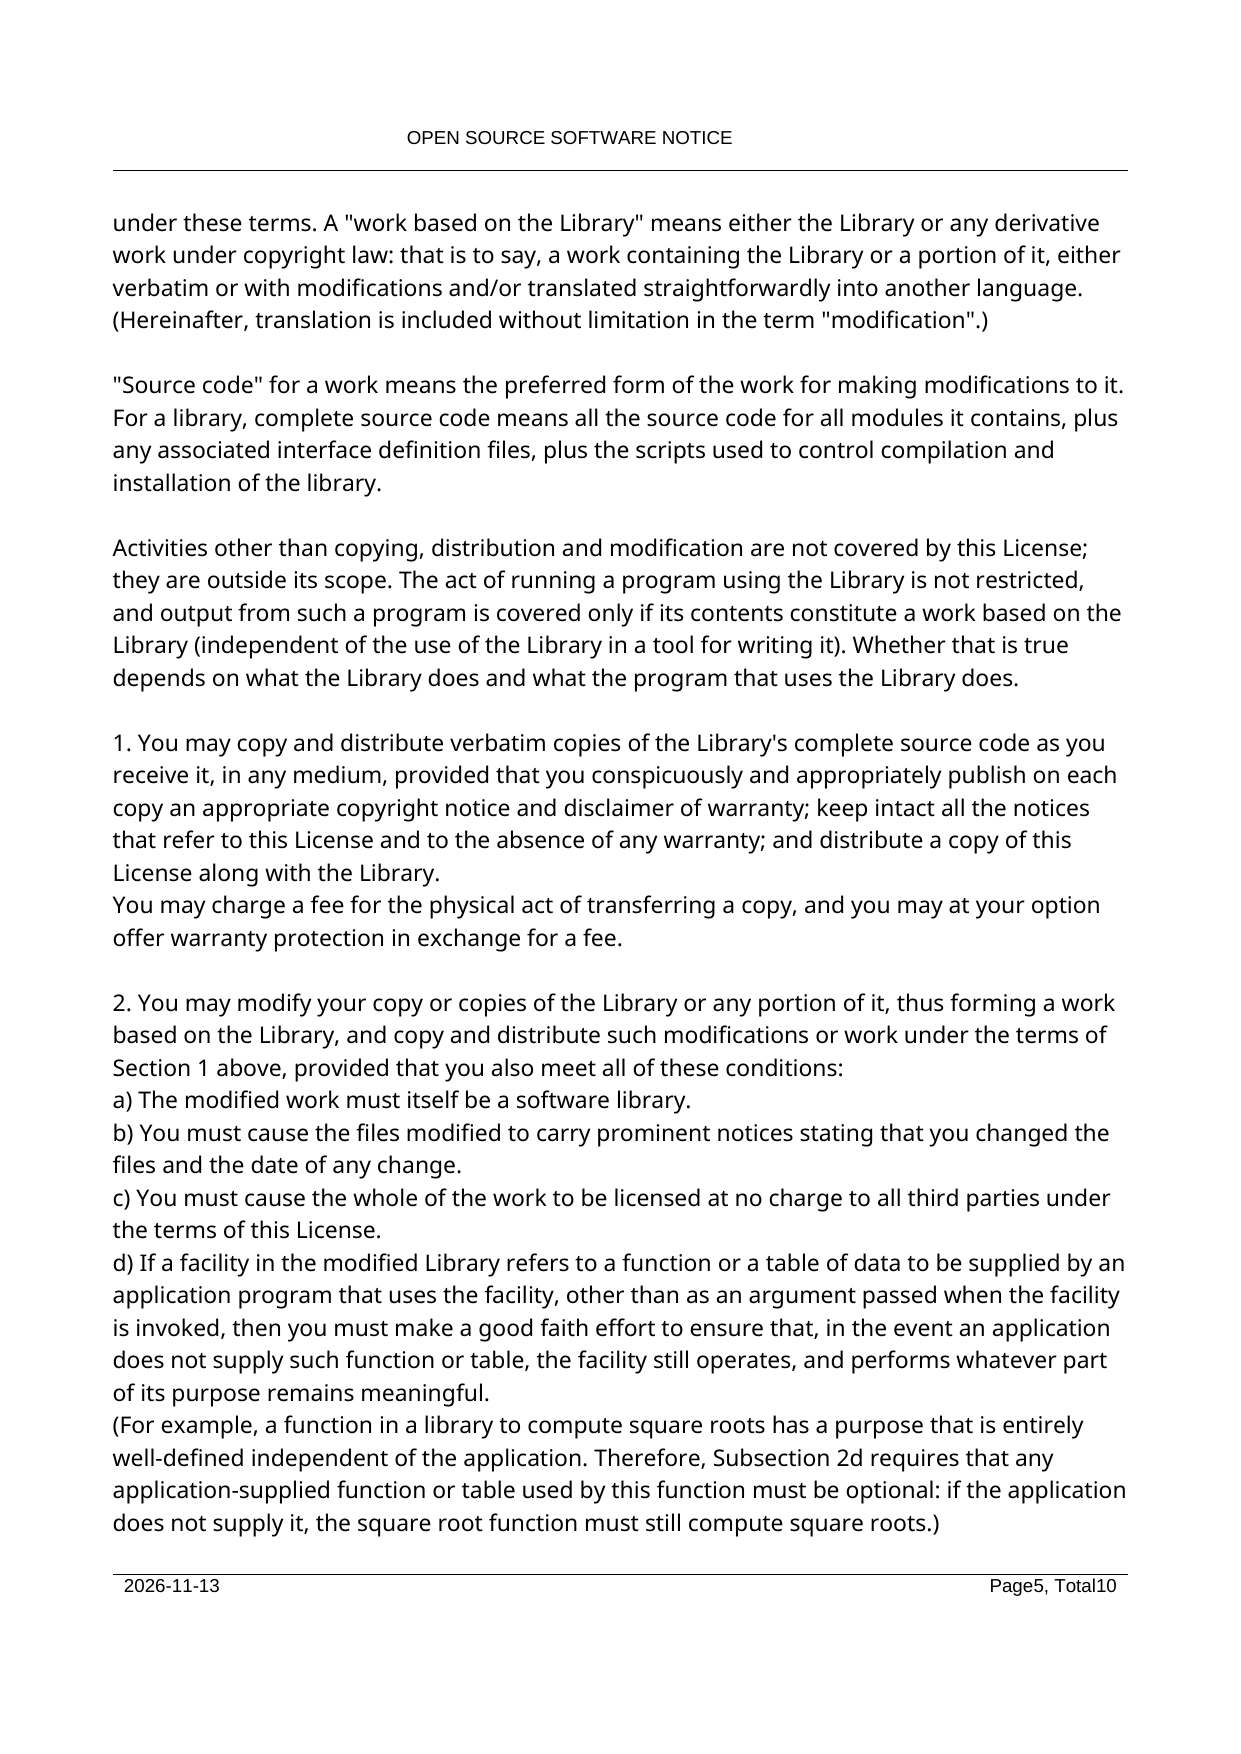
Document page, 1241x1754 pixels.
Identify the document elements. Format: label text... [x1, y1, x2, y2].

text a) The modified work must itself be a software library. [112, 1084, 1128, 1116]
text c) You must cause the whole of the work to be licensed at no charge to all third parties under the terms of this License. [112, 1181, 1128, 1246]
text 2. You may modify your copy or copies of the Library or any portion of it, thus forming a work based on the Library, and copy and distribute such modifications or work under the terms of Section 1 above, provided that you also meet all of these conditions: [112, 986, 1128, 1084]
text "Source code" for a work means the preferred form of the work for making modifications to it. For a library, complete source code means all the source code for all modules it contains, plus any associated interface definition files, plus the scripts used to control compilation and installation of the library. [112, 369, 1128, 499]
text Activities other than copying, distribution and modification are not covered by this License; they are outside its scope. The act of running a program using the Library is not restricted, and output from such a program is covered only if its contents constitute a work based on the Library (independent of the use of the Library in a tool for writing it). Whether that is true depends on what the Library does and what the program that uses the Library does. [112, 531, 1128, 694]
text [112, 206, 1128, 336]
text 1. You may copy and distribute verbatim copies of the Library's complete source code as you receive it, in any medium, provided that you conspicuously and appropriately publish on each copy an appropriate copyright notice and disclaimer of warranty; keep intact all the notices that refer to this License and to the absence of any warranty; and distribute a copy of this License along with the Library. [112, 726, 1128, 889]
text You may charge a fee for the physical act of transferring a copy, and you may at your option offer warranty protection in exchange for a fee. [112, 889, 1128, 954]
text (For example, a function in a library to compute square roots has a purpose that is entirely well-defined independent of the application. Therefore, Subsection 2d requires that any application-supplied function or table used by this function must be optional: if the application does not supply it, the square root function must still compute square roots.) [112, 1409, 1128, 1539]
text d) If a facility in the modified Library refers to a function or a table of data to be supplied by an application program that uses the facility, other than as an argument passed when the facility is invoked, then you must make a good faith effort to ensure that, in the event an application does not supply such function or table, the facility still operates, and performs whatever part of its purpose remains meaningful. [112, 1246, 1128, 1409]
text b) You must cause the files modified to carry prominent notices stating that you changed the files and the date of any change. [112, 1116, 1128, 1181]
